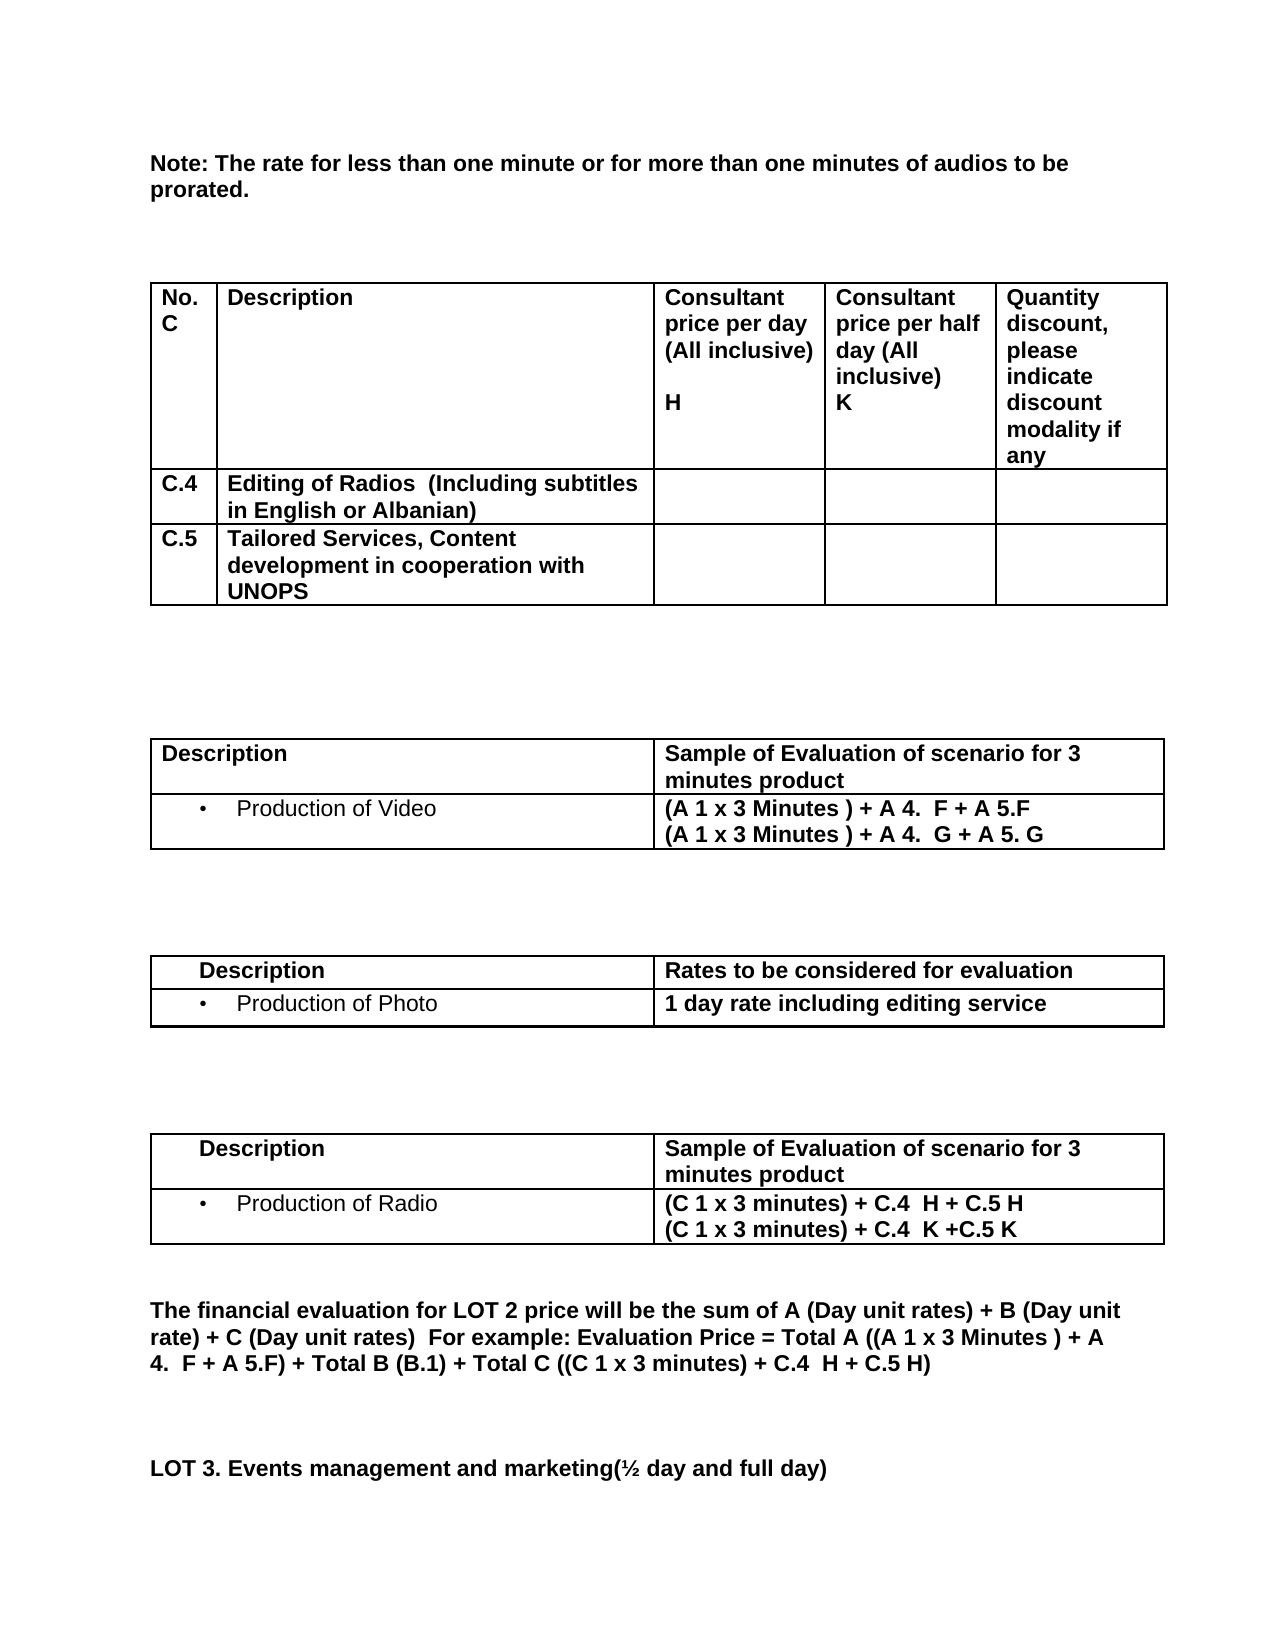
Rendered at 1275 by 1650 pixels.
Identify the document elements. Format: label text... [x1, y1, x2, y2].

table_header Description [152, 1135, 653, 1188]
text LOT 3. Events management and marketing(½ day and full day) [150, 1455, 1125, 1482]
table_cell [655, 525, 824, 604]
table_cell [826, 525, 995, 604]
table_cell Tailored Services, Content development in cooperation with UNOPS [218, 525, 653, 604]
table_header Quantity discount, please indicate discount modality if any [997, 284, 1166, 468]
table_cell 1 day rate including editing service [655, 990, 1163, 1025]
text The financial evaluation for LOT 2 price will be the sum of A (Day unit rates) + B (Day unit rate) + C (Day unit rates) For example: Evaluation Price = Total A ((A 1 x 3 Minutes ) + A 4. F + A 5.F) + Total B (B.1) + Total C ((C 1 x 3 minutes) + C.4 H + C.5 H) [150, 1297, 1125, 1376]
table_cell C.5 [152, 525, 216, 604]
table_header Rates to be considered for evaluation [655, 957, 1163, 988]
table_header Description [218, 284, 653, 468]
table_cell Editing of Radios (Including subtitles in English or Albanian) [218, 470, 653, 523]
table_header Sample of Evaluation of scenario for 3 minutes product [655, 740, 1163, 793]
table_cell Production of Video [152, 795, 653, 848]
table_cell [997, 470, 1166, 523]
table_cell [997, 525, 1166, 604]
table_cell Production of Radio [152, 1190, 653, 1242]
table_cell (A 1 x 3 Minutes ) + A 4. F + A 5.F (A 1 x 3 Minutes ) + A 4. G + A 5. G [655, 795, 1163, 848]
table_header Description [152, 957, 653, 988]
table_cell [826, 470, 995, 523]
table_cell [655, 470, 824, 523]
table_cell C.4 [152, 470, 216, 523]
table_header No. C [152, 284, 216, 468]
table_header Consultant price per half day (All inclusive) K [826, 284, 995, 468]
table_cell Production of Photo [152, 990, 653, 1025]
table_header Sample of Evaluation of scenario for 3 minutes product [655, 1135, 1163, 1188]
text Note: The rate for less than one minute or for more than one minutes of audios to be prorated. [150, 150, 1125, 203]
table_header Description [152, 740, 653, 793]
table_cell (C 1 x 3 minutes) + C.4 H + C.5 H (C 1 x 3 minutes) + C.4 K +C.5 K [655, 1190, 1163, 1242]
table_header Consultant price per day (All inclusive) H [655, 284, 824, 468]
